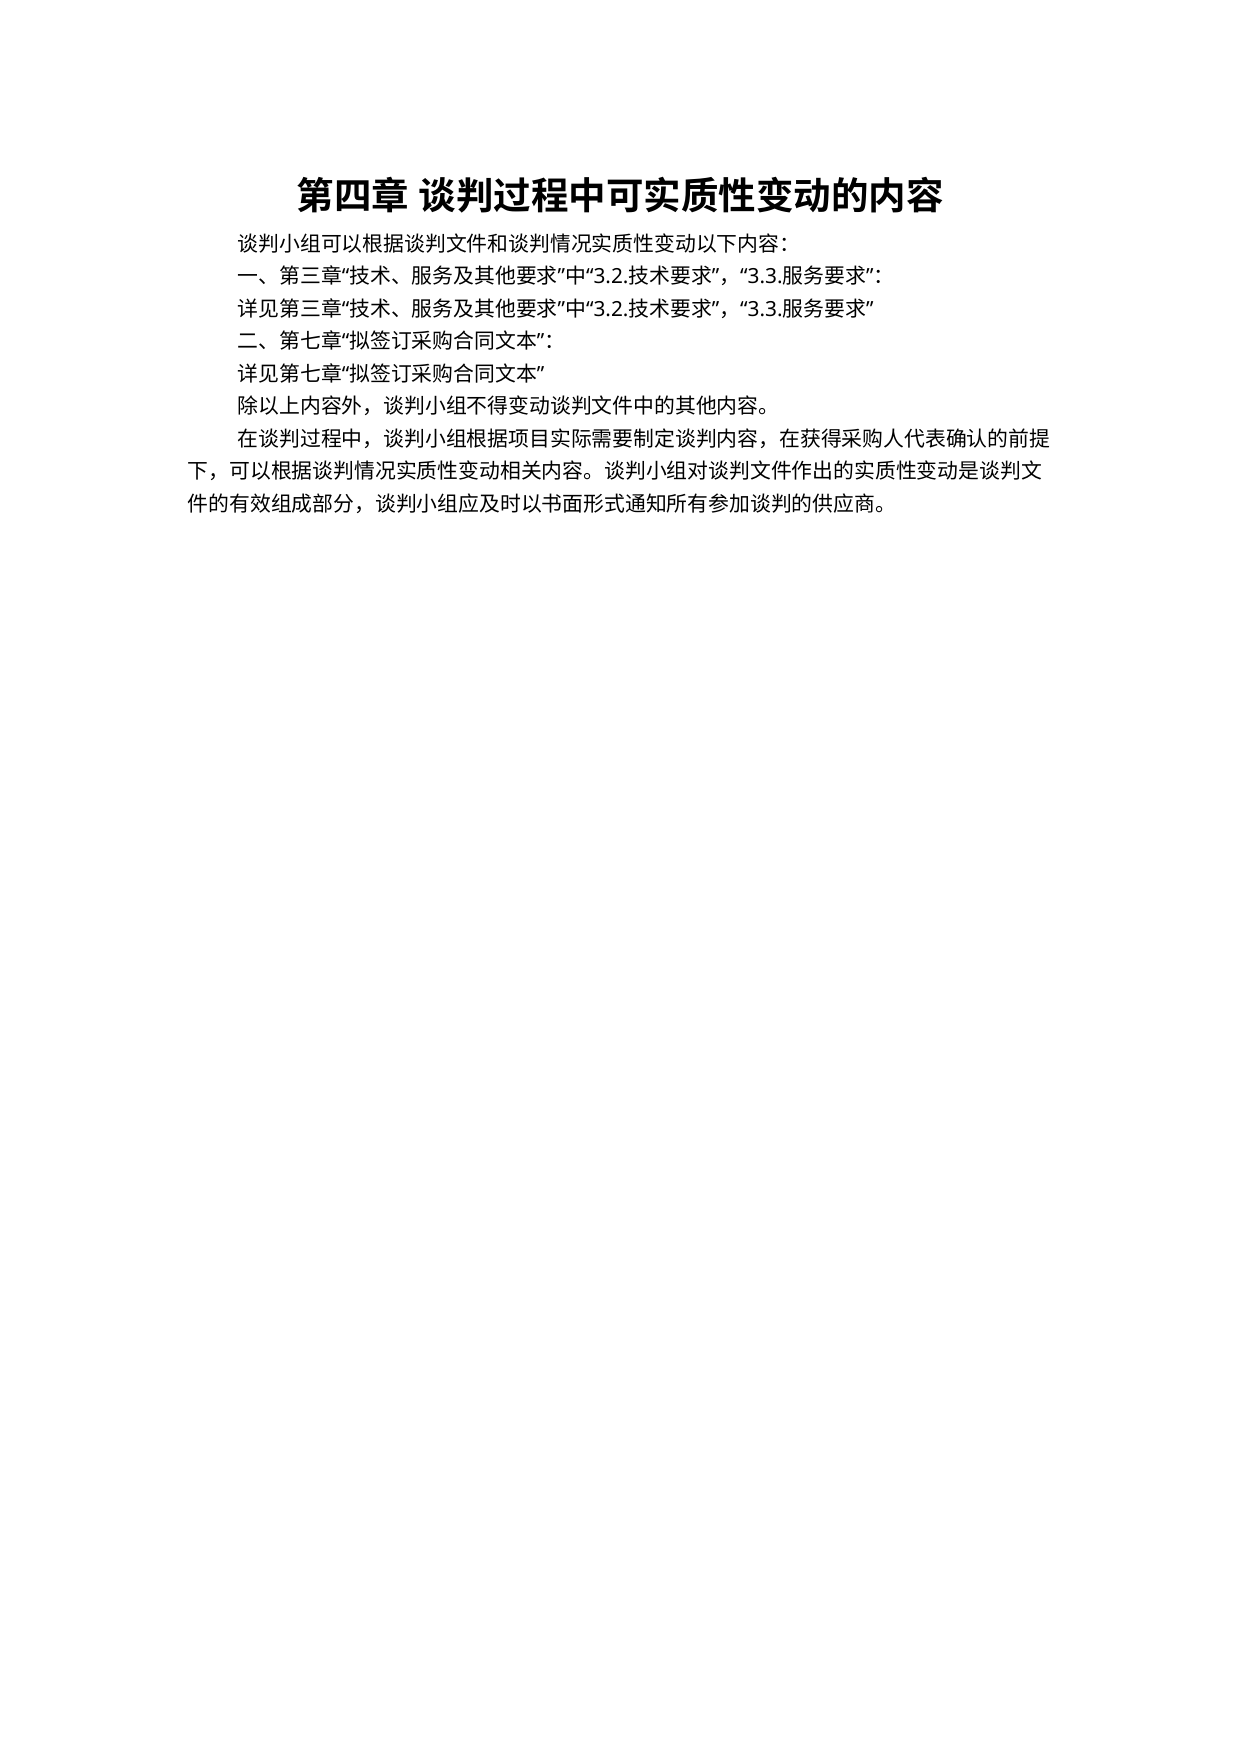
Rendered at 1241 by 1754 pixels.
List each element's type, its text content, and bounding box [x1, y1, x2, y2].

text 在谈判过程中，谈判小组根据项目实际需要制定谈判内容，在获得采购人代表确认的前提下，可以根据谈判情况实质性变动相关内容。谈判小组对谈判文件作出的实质性变动是谈判文件的有效组成部分，谈判小组应及时以书面形式通知所有参加谈判的供应商。 [187, 422, 1053, 519]
text 谈判小组可以根据谈判文件和谈判情况实质性变动以下内容： [187, 227, 1053, 259]
text 详见第三章“技术、服务及其他要求”中“3.2.技术要求”，“3.3.服务要求” [187, 292, 1053, 324]
text 除以上内容外，谈判小组不得变动谈判文件中的其他内容。 [187, 389, 1053, 422]
text 一、第三章“技术、服务及其他要求”中“3.2.技术要求”，“3.3.服务要求”： [187, 259, 1053, 292]
text 二、第七章“拟签订采购合同文本”： [187, 324, 1053, 357]
text 详见第七章“拟签订采购合同文本” [187, 357, 1053, 389]
text 第四章 谈判过程中可实质性变动的内容 [187, 162, 1053, 227]
